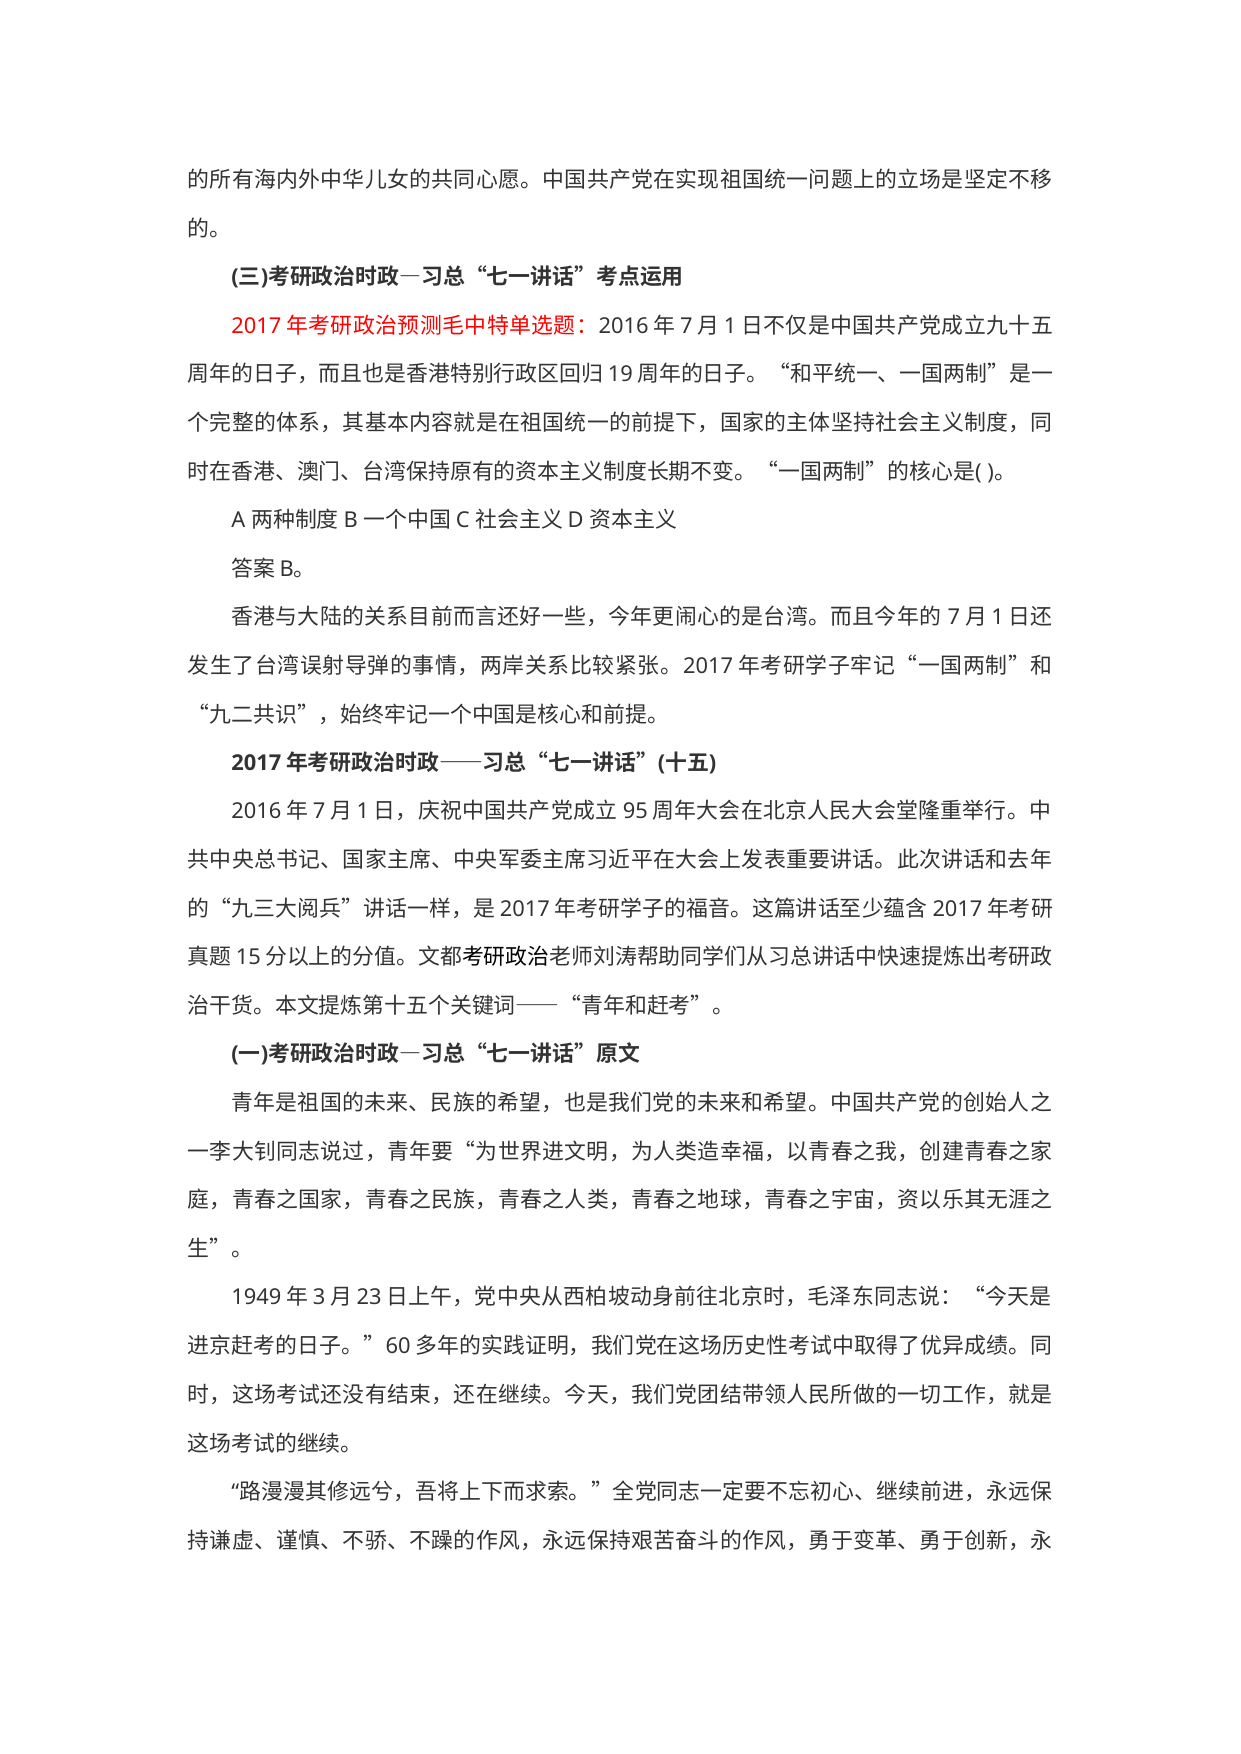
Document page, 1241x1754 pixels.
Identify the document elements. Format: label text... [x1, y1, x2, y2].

text 香港与大陆的关系目前而言还好一些，今年更闹心的是台湾。而且今年的7月1日还发生了台湾误射导弹的事情，两岸关系比较紧张。2017年考研学子牢记“一国两制”和“九二共识”，始终牢记一个中国是核心和前提。 [187, 599, 1053, 729]
text (三)考研政治时政—习总“七一讲话”考点运用 [187, 259, 1053, 292]
text (一)考研政治时政—习总“七一讲话”原文 [187, 1036, 1053, 1069]
text 青年是祖国的未来、民族的希望，也是我们党的未来和希望。中国共产党的创始人之一李大钊同志说过，青年要“为世界进文明，为人类造幸福，以青春之我，创建青春之家庭，青春之国家，青春之民族，青春之人类，青春之地球，青春之宇宙，资以乐其无涯之生”。 [187, 1084, 1053, 1263]
text 答案B。 [187, 550, 1053, 583]
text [187, 162, 1053, 243]
text 2017年考研政治预测毛中特单选题：2016年7月1日不仅是中国共产党成立九十五周年的日子，而且也是香港特别行政区回归19周年的日子。“和平统一、一国两制”是一个完整的体系，其基本内容就是在祖国统一的前提下，国家的主体坚持社会主义制度，同时在香港、澳门、台湾保持原有的资本主义制度长期不变。“一国两制”的核心是( )。 [187, 307, 1053, 486]
text A 两种制度 B 一个中国 C 社会主义 D 资本主义 [187, 502, 1053, 534]
text 1949年3月23日上午，党中央从西柏坡动身前往北京时，毛泽东同志说：“今天是进京赶考的日子。”60多年的实践证明，我们党在这场历史性考试中取得了优异成绩。同时，这场考试还没有结束，还在继续。今天，我们党团结带领人民所做的一切工作，就是这场考试的继续。 [187, 1279, 1053, 1458]
text 2016年7月1日，庆祝中国共产党成立95周年大会在北京人民大会堂隆重举行。中共中央总书记、国家主席、中央军委主席习近平在大会上发表重要讲话。此次讲话和去年的“九三大阅兵”讲话一样，是2017年考研学子的福音。这篇讲话至少蕴含2017年考研真题15分以上的分值。文都考研政治老师刘涛帮助同学们从习总讲话中快速提炼出考研政治干货。本文提炼第十五个关键词——“青年和赶考”。 [187, 793, 1053, 1020]
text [187, 1474, 1053, 1555]
text 2017年考研政治时政——习总“七一讲话”(十五) [187, 744, 1053, 777]
